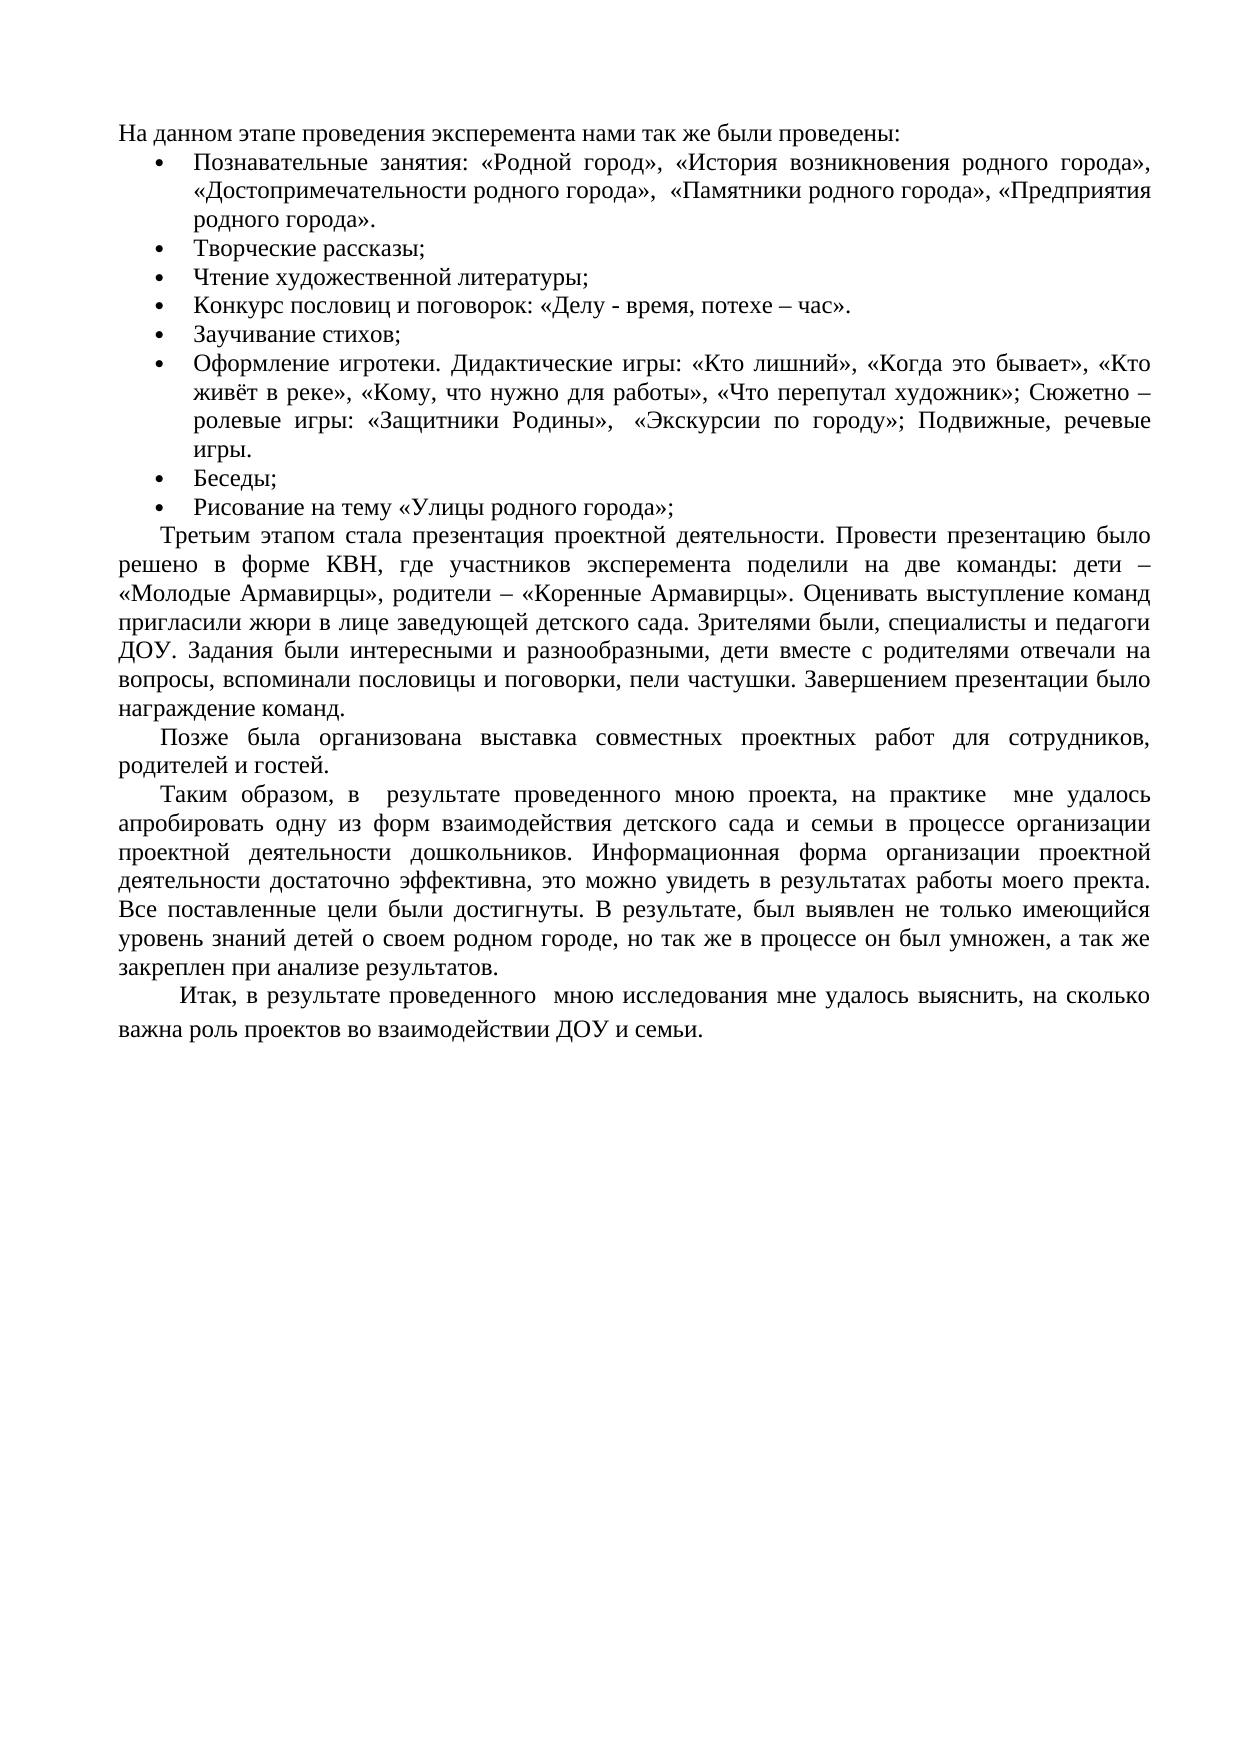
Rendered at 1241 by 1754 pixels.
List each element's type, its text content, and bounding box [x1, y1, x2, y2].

list Чтение художественной литературы; [156, 262, 1152, 291]
text Итак, в результате проведенного мною исследования мне удалось выяснить, на сколько важна роль проектов во взаимодействии ДОУ и семьи. [118, 981, 1152, 1042]
list Оформление игротеки. Дидактические игры: «Кто лишний», «Когда это бывает», «Кто живёт в реке», «Кому, что нужно для работы», «Что перепутал художник»; Сюжетно – ролевые игры: «Защитники Родины», «Экскурсии по городу»; Подвижные, речевые игры. [156, 348, 1152, 463]
text Таким образом, в результате проведенного мною проекта, на практике мне удалось апробировать одну из форм взаимодействия детского сада и семьи в процессе организации проектной деятельности дошкольников. Информационная форма организации проектной деятельности достаточно эффективна, это можно увидеть в результатах работы моего пректа. Все поставленные цели были достигнуты. В результате, был выявлен не только имеющийся уровень знаний детей о своем родном городе, но так же в процессе он был умножен, а так же закреплен при анализе результатов. [118, 779, 1152, 981]
list Беседы; [156, 463, 1152, 492]
text Третьим этапом стала презентация проектной деятельности. Провести презентацию было решено в форме КВН, где участников эксперемента поделили на две команды: дети – «Молодые Армавирцы», родители – «Коренные Армавирцы». Оценивать выступление команд пригласили жюри в лице заведующей детского сада. Зрителями были, специалисты и педагоги ДОУ. Задания были интересными и разнообразными, дети вместе с родителями отвечали на вопросы, вспоминали пословицы и поговорки, пели частушки. Завершением презентации было награждение команд. [118, 521, 1152, 722]
text На данном этапе проведения эксперемента нами так же были проведены: [118, 118, 1152, 147]
list Творческие рассказы; [156, 233, 1152, 262]
list Познавательные занятия: «Родной город», «История возникновения родного города», «Достопримечательности родного города», «Памятники родного города», «Предприятия родного города». [156, 147, 1152, 233]
list Заучивание стихов; [156, 319, 1152, 348]
text Позже была организована выставка совместных проектных работ для сотрудников, родителей и гостей. [118, 722, 1152, 779]
list Рисование на тему «Улицы родного города»; [156, 492, 1152, 521]
list Конкурс пословиц и поговорок: «Делу - время, потехе – час». [156, 291, 1152, 319]
